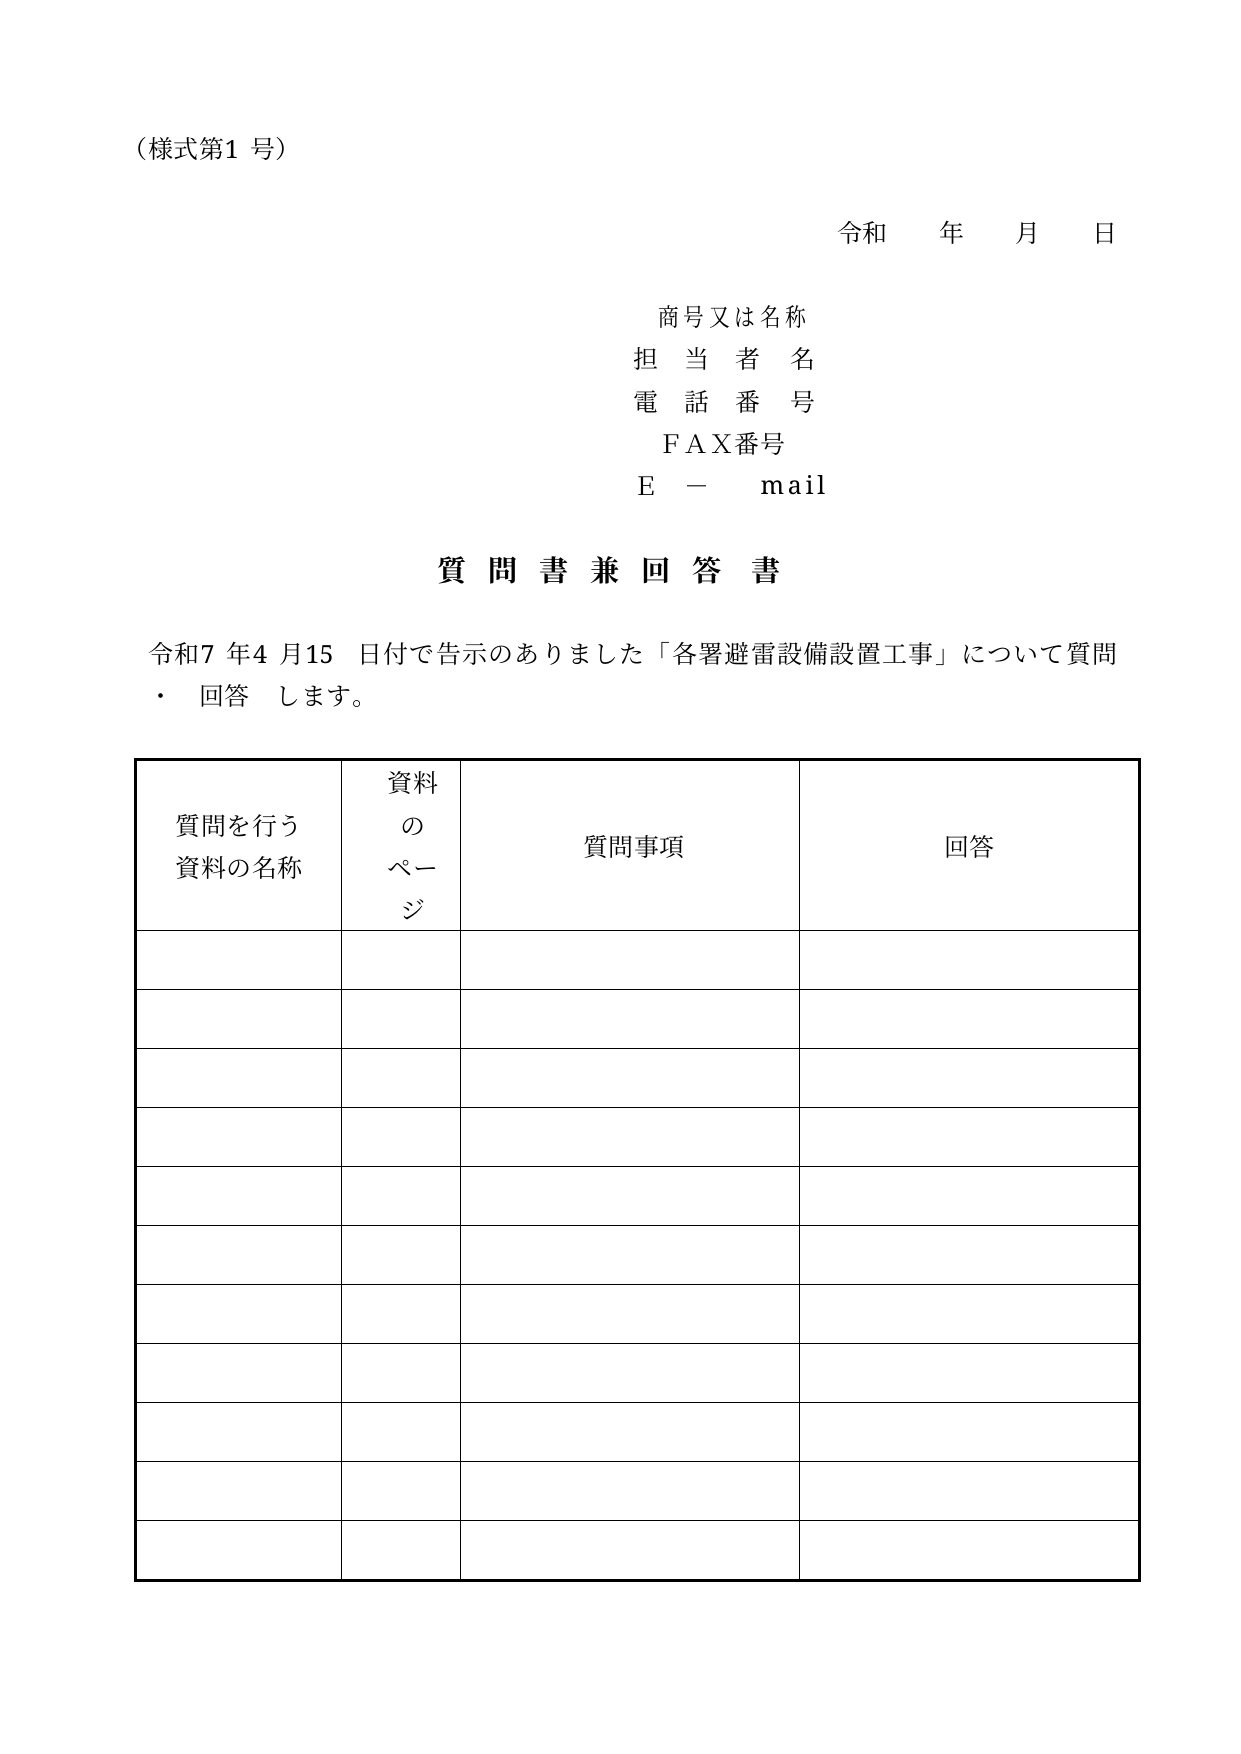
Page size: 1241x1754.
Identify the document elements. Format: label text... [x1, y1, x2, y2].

table_cell [137, 1226, 341, 1284]
table_cell [461, 1521, 799, 1579]
table_cell [800, 1285, 1138, 1343]
table_cell [342, 1226, 460, 1284]
table_cell [800, 1462, 1138, 1520]
text ＦＡＸ番号 [122, 421, 1118, 463]
text 商号又は名称 [122, 295, 993, 337]
table_cell [461, 990, 799, 1048]
table_cell [461, 931, 799, 988]
table_cell [342, 1462, 460, 1520]
table_cell [342, 1049, 460, 1107]
table_cell [461, 1167, 799, 1225]
table_header 質問事項 [461, 761, 799, 929]
table_cell [800, 1403, 1138, 1461]
table_cell [461, 1403, 799, 1461]
table_cell [342, 931, 460, 988]
table_cell [137, 1108, 341, 1166]
table_cell [137, 1403, 341, 1461]
table_cell [342, 1521, 460, 1579]
text 電話番号 [122, 379, 1118, 421]
text （様式第1号） [122, 127, 1118, 169]
table_cell [137, 1521, 341, 1579]
table_header 回答 [800, 761, 1138, 929]
table_cell [461, 1462, 799, 1520]
text 令和 年 月 日 [122, 211, 1118, 253]
text 質問書兼回答書 [122, 548, 1118, 590]
table_cell [137, 1344, 341, 1402]
table_cell [342, 990, 460, 1048]
table_cell [342, 1167, 460, 1225]
table_header 資料のページ [342, 761, 460, 929]
table_cell [461, 1344, 799, 1402]
table_cell [137, 1167, 341, 1225]
table_cell [800, 990, 1138, 1048]
table_cell [800, 931, 1138, 988]
table_cell [342, 1285, 460, 1343]
text 令和7年4月15日付で告示のありました「各署避雷設備設置工事」について質問 ・ 回答 します。 [122, 632, 1118, 716]
table_cell [342, 1108, 460, 1166]
table_cell [342, 1344, 460, 1402]
table_cell [800, 1344, 1138, 1402]
text Ｅ－mail [122, 463, 1118, 506]
table_cell [137, 931, 341, 988]
table_cell [461, 1049, 799, 1107]
table_cell [461, 1226, 799, 1284]
table_cell [800, 1108, 1138, 1166]
table_cell [461, 1108, 799, 1166]
table_cell [137, 1462, 341, 1520]
table_cell [800, 1167, 1138, 1225]
text 担当者名 [122, 337, 984, 379]
table_cell [461, 1285, 799, 1343]
table_cell [137, 1049, 341, 1107]
table_cell [342, 1403, 460, 1461]
table_cell [137, 1285, 341, 1343]
table_header 質問を行う 資料の名称 [137, 761, 341, 929]
table_cell [800, 1049, 1138, 1107]
table_cell [137, 990, 341, 1048]
table_cell [800, 1521, 1138, 1579]
table_cell [800, 1226, 1138, 1284]
